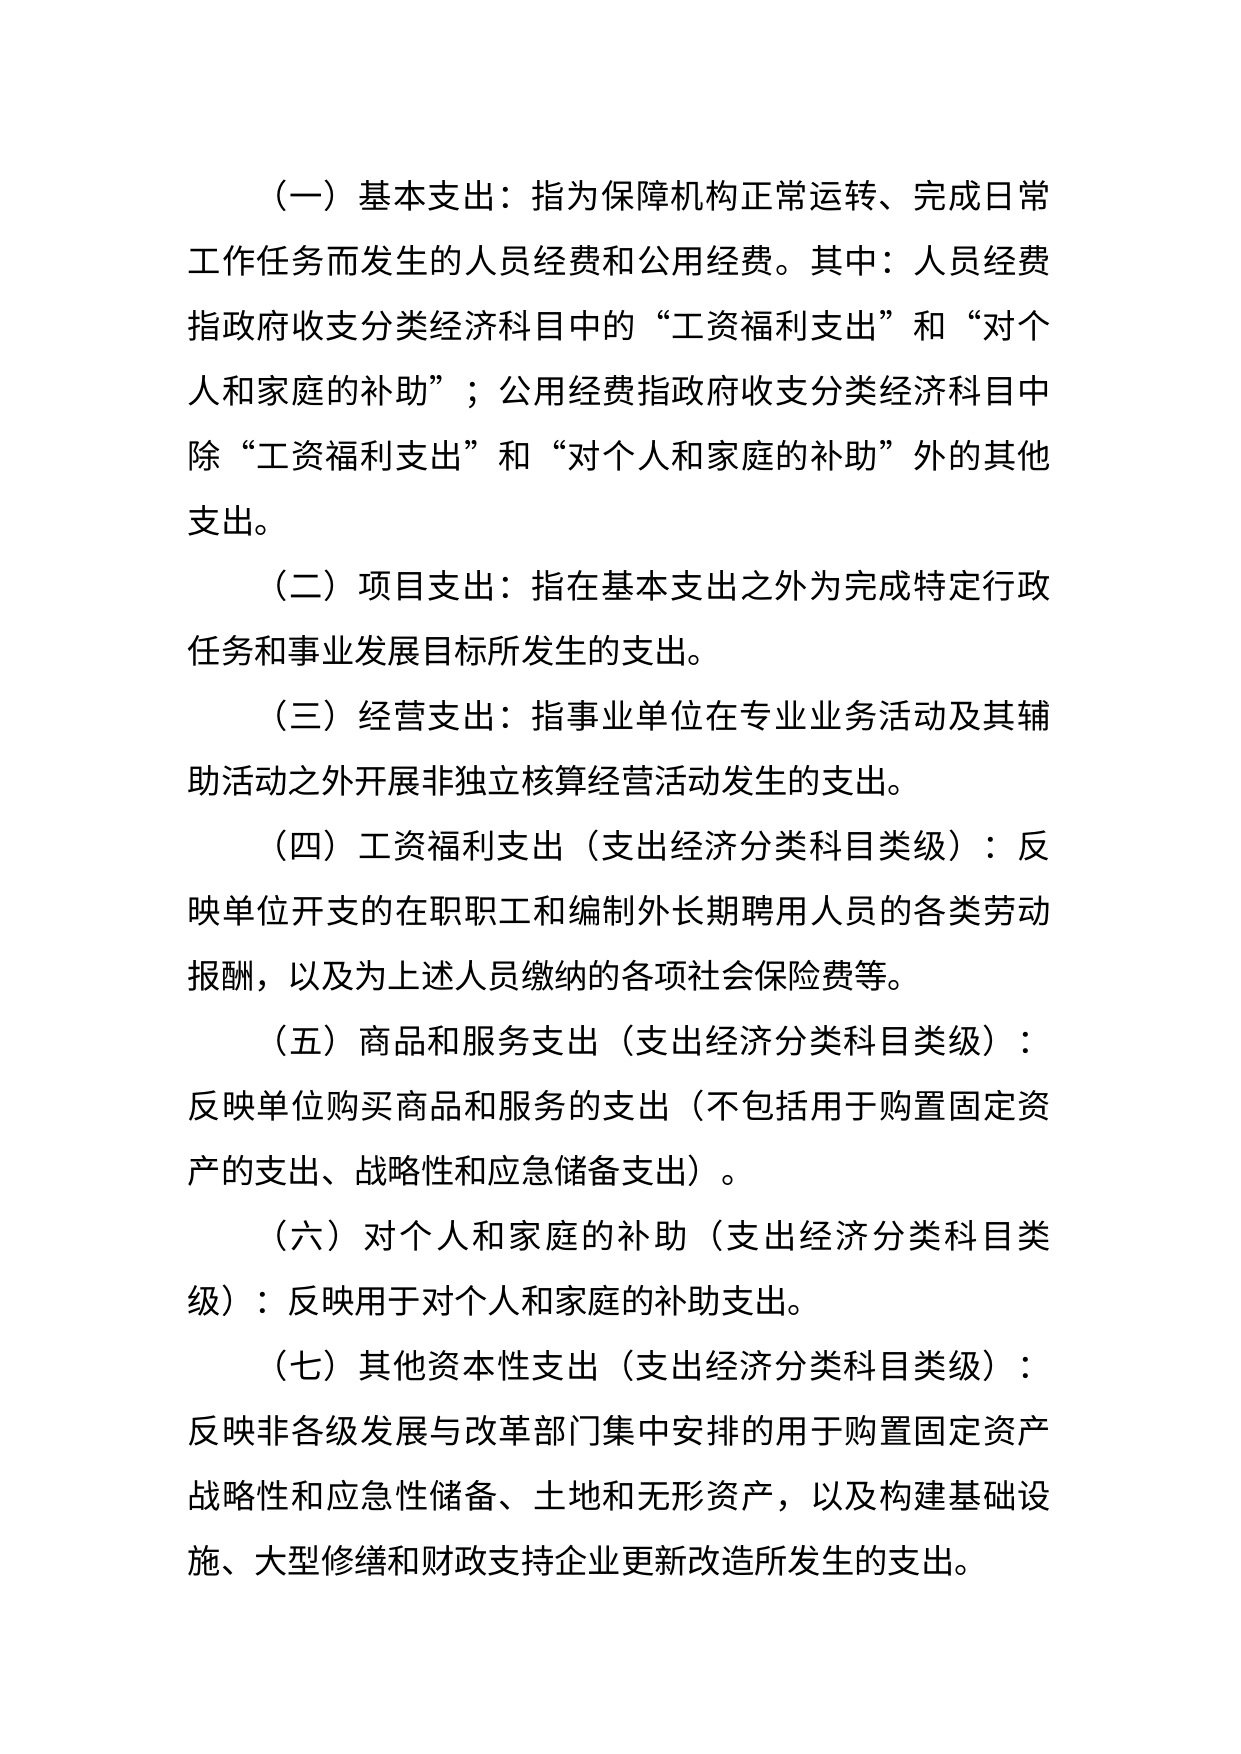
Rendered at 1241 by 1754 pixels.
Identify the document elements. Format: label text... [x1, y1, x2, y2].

text （四）工资福利支出（支出经济分类科目类级）：反映单位开支的在职职工和编制外长期聘用人员的各类劳动报酬，以及为上述人员缴纳的各项社会保险费等。 [187, 812, 1053, 1007]
text （五）商品和服务支出（支出经济分类科目类级）：反映单位购买商品和服务的支出（不包括用于购置固定资产的支出、战略性和应急储备支出）。 [187, 1007, 1053, 1202]
text （一）基本支出：指为保障机构正常运转、完成日常工作任务而发生的人员经费和公用经费。其中：人员经费指政府收支分类经济科目中的“工资福利支出”和“对个人和家庭的补助”；公用经费指政府收支分类经济科目中除“工资福利支出”和“对个人和家庭的补助”外的其他支出。 [187, 162, 1053, 552]
text （七）其他资本性支出（支出经济分类科目类级）：反映非各级发展与改革部门集中安排的用于购置固定资产、战略性和应急性储备、土地和无形资产，以及构建基础设施、大型修缮和财政支持企业更新改造所发生的支出。 [187, 1332, 1053, 1592]
text （六）对个人和家庭的补助（支出经济分类科目类级）：反映用于对个人和家庭的补助支出。 [187, 1202, 1053, 1332]
text （二）项目支出：指在基本支出之外为完成特定行政任务和事业发展目标所发生的支出。 [187, 552, 1053, 682]
text （三）经营支出：指事业单位在专业业务活动及其辅助活动之外开展非独立核算经营活动发生的支出。 [187, 682, 1053, 812]
